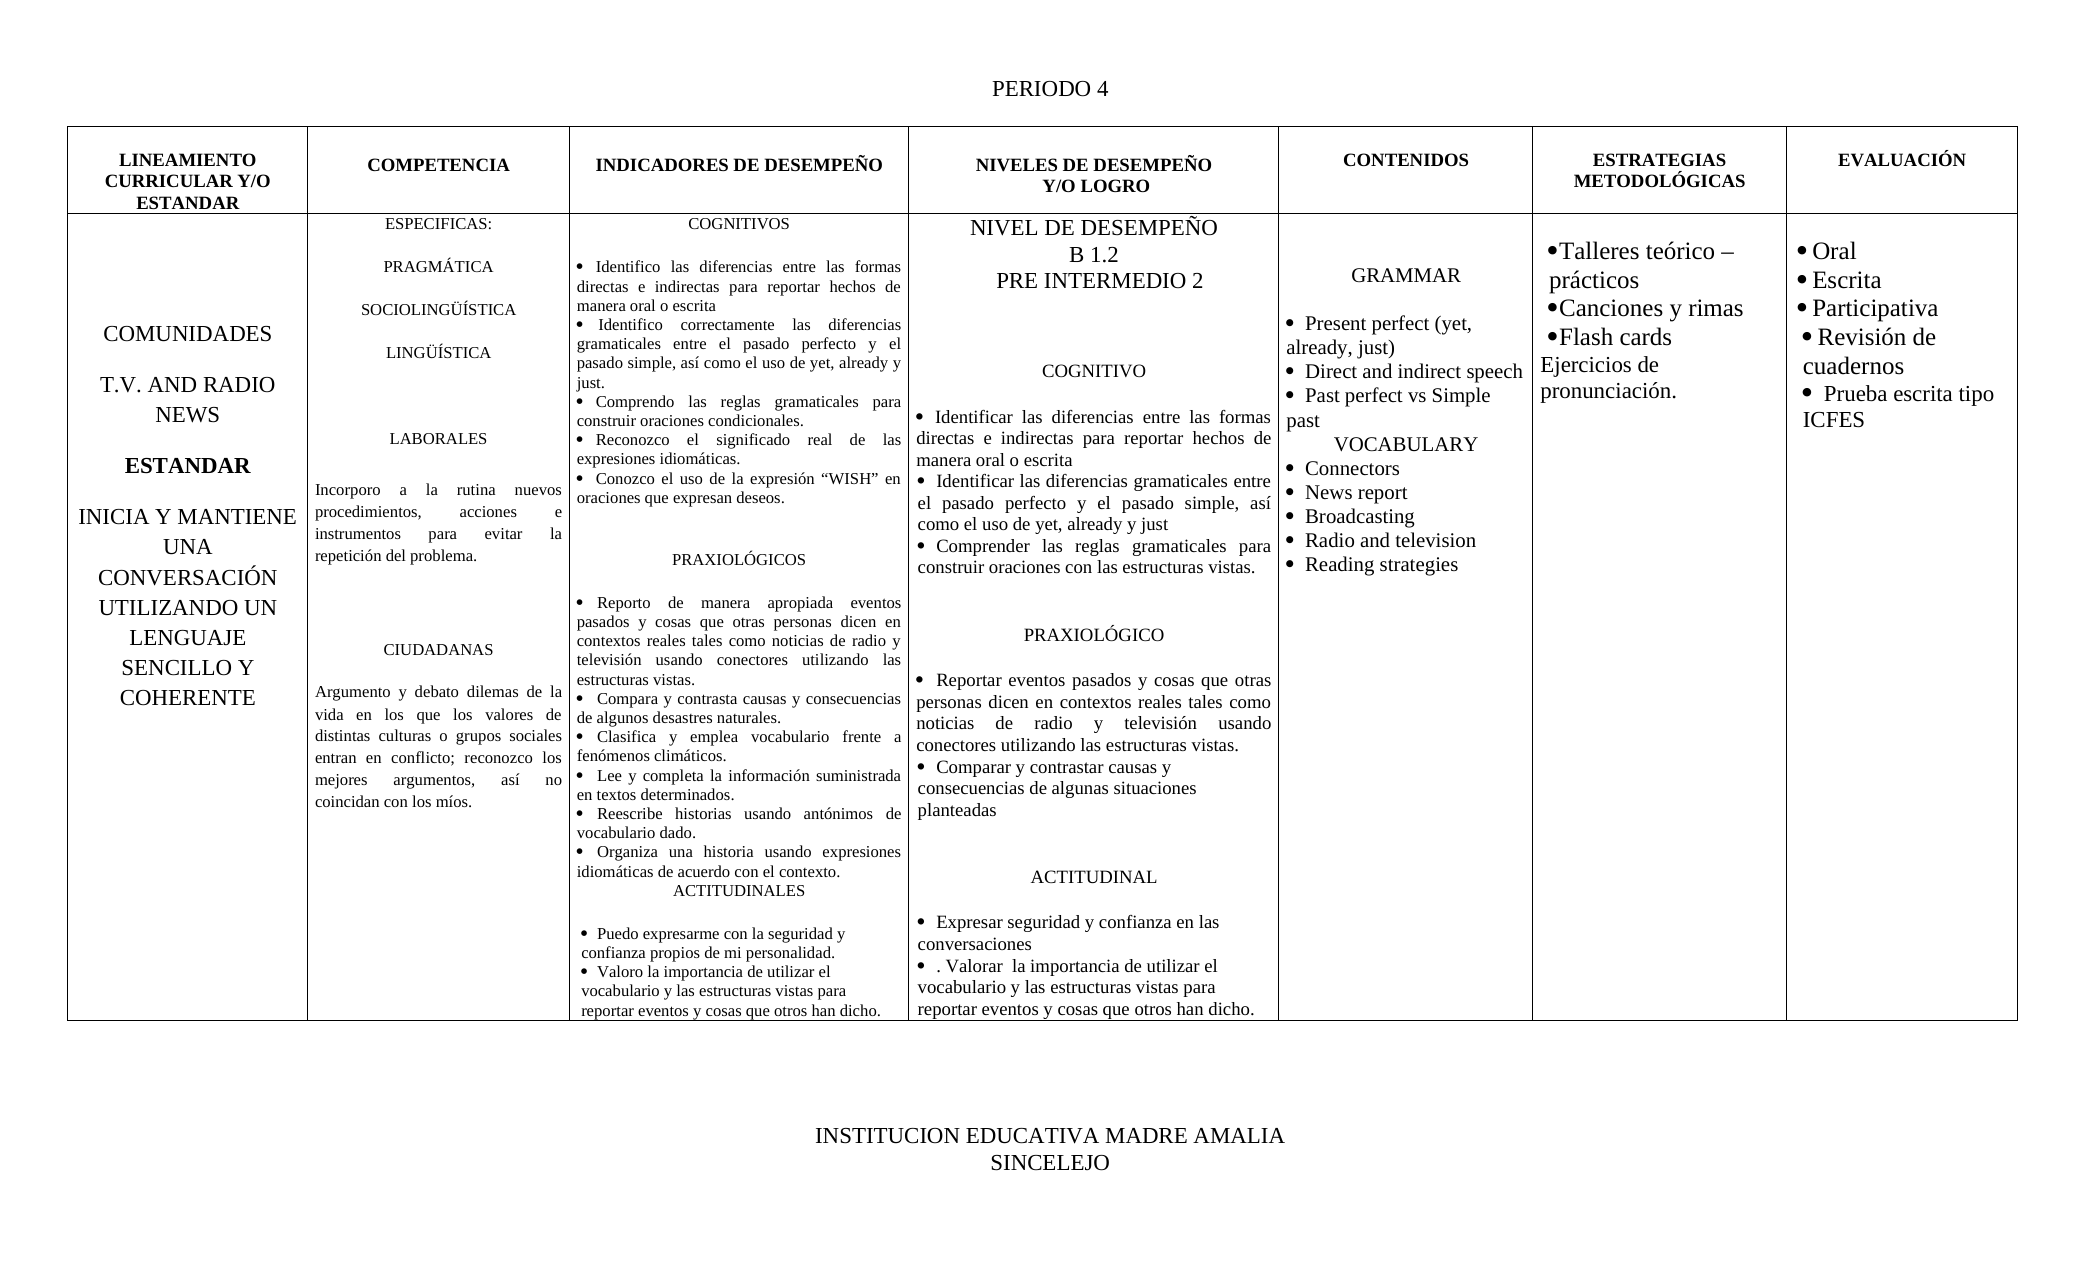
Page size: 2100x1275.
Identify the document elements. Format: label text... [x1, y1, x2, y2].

table_header COMPETENCIA [308, 127, 569, 213]
text PERIODO 4 [75, 75, 2025, 101]
table_header INDICADORES DE DESEMPEÑO [570, 127, 908, 213]
table_cell NIVEL DE DESEMPEÑO B 1.2 PRE INTERMEDIO 2 COGNITIVO Identificar las diferencias entre las formas directas e indirectas para reportar hechos de manera oral o escrita Identificar las diferencias gramaticales entre el pasado perfecto y el pasado simple, así como el uso de yet, already y just Comprender las reglas gramaticales para construir oraciones con las estructuras vistas. PRAXIOLÓGICO Reportar eventos pasados y cosas que otras personas dicen en contextos reales tales como noticias de radio y televisión usando conectores utilizando las estructuras vistas. Comparar y contrastar causas y consecuencias de algunas situaciones planteadas ACTITUDINAL Expresar seguridad y confianza en las conversaciones . Valorar la importancia de utilizar el vocabulario y las estructuras vistas para reportar eventos y cosas que otros han dicho. [909, 214, 1278, 1019]
table_cell COGNITIVOS Identifico las diferencias entre las formas directas e indirectas para reportar hechos de manera oral o escrita Identifico correctamente las diferencias gramaticales entre el pasado perfecto y el pasado simple, así como el uso de yet, already y just. Comprendo las reglas gramaticales para construir oraciones condicionales. Reconozco el significado real de las expresiones idiomáticas. Conozco el uso de la expresión “WISH” en oraciones que expresan deseos. PRAXIOLÓGICOS Reporto de manera apropiada eventos pasados y cosas que otras personas dicen en contextos reales tales como noticias de radio y televisión usando conectores utilizando las estructuras vistas. Compara y contrasta causas y consecuencias de algunos desastres naturales. Clasifica y emplea vocabulario frente a fenómenos climáticos. Lee y completa la información suministrada en textos determinados. Reescribe historias usando antónimos de vocabulario dado. Organiza una historia usando expresiones idiomáticas de acuerdo con el contexto. ACTITUDINALES Puedo expresarme con la seguridad y confianza propios de mi personalidad. Valoro la importancia de utilizar el vocabulario y las estructuras vistas para reportar eventos y cosas que otros han dicho. [570, 214, 908, 1019]
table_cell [1533, 214, 1786, 1019]
text SINCELEJO [75, 1149, 2025, 1175]
table_header LINEAMIENTO CURRICULAR Y/O ESTANDAR [68, 127, 307, 213]
table_header ESTRATEGIAS METODOLÓGICAS [1533, 127, 1786, 213]
table_header NIVELES DE DESEMPEÑO Y/O LOGRO [909, 127, 1278, 213]
table_cell COMUNIDADES T.V. AND RADIO NEWS ESTANDAR INICIA Y MANTIENE UNA CONVERSACIÓN UTILIZANDO UN LENGUAJE SENCILLO Y COHERENTE [68, 214, 307, 1019]
text INSTITUCION EDUCATIVA MADRE AMALIA [75, 1123, 2025, 1149]
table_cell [1787, 214, 2017, 1019]
table_header EVALUACIÓN [1787, 127, 2017, 213]
table_cell GRAMMAR Present perfect (yet, already, just) Direct and indirect speech Past perfect vs Simple past VOCABULARY Connectors News report Broadcasting Radio and television Reading strategies [1279, 214, 1532, 1019]
table_cell ESPECIFICAS: PRAGMÁTICA SOCIOLINGÜÍSTICA LINGÜÍSTICA LABORALES Incorporo a la rutina nuevos procedimientos, acciones e instrumentos para evitar la repetición del problema. CIUDADANAS Argumento y debato dilemas de la vida en los que los valores de distintas culturas o grupos sociales entran en conflicto; reconozco los mejores argumentos, así no coincidan con los míos. [308, 214, 569, 1019]
table_header CONTENIDOS [1279, 127, 1532, 213]
